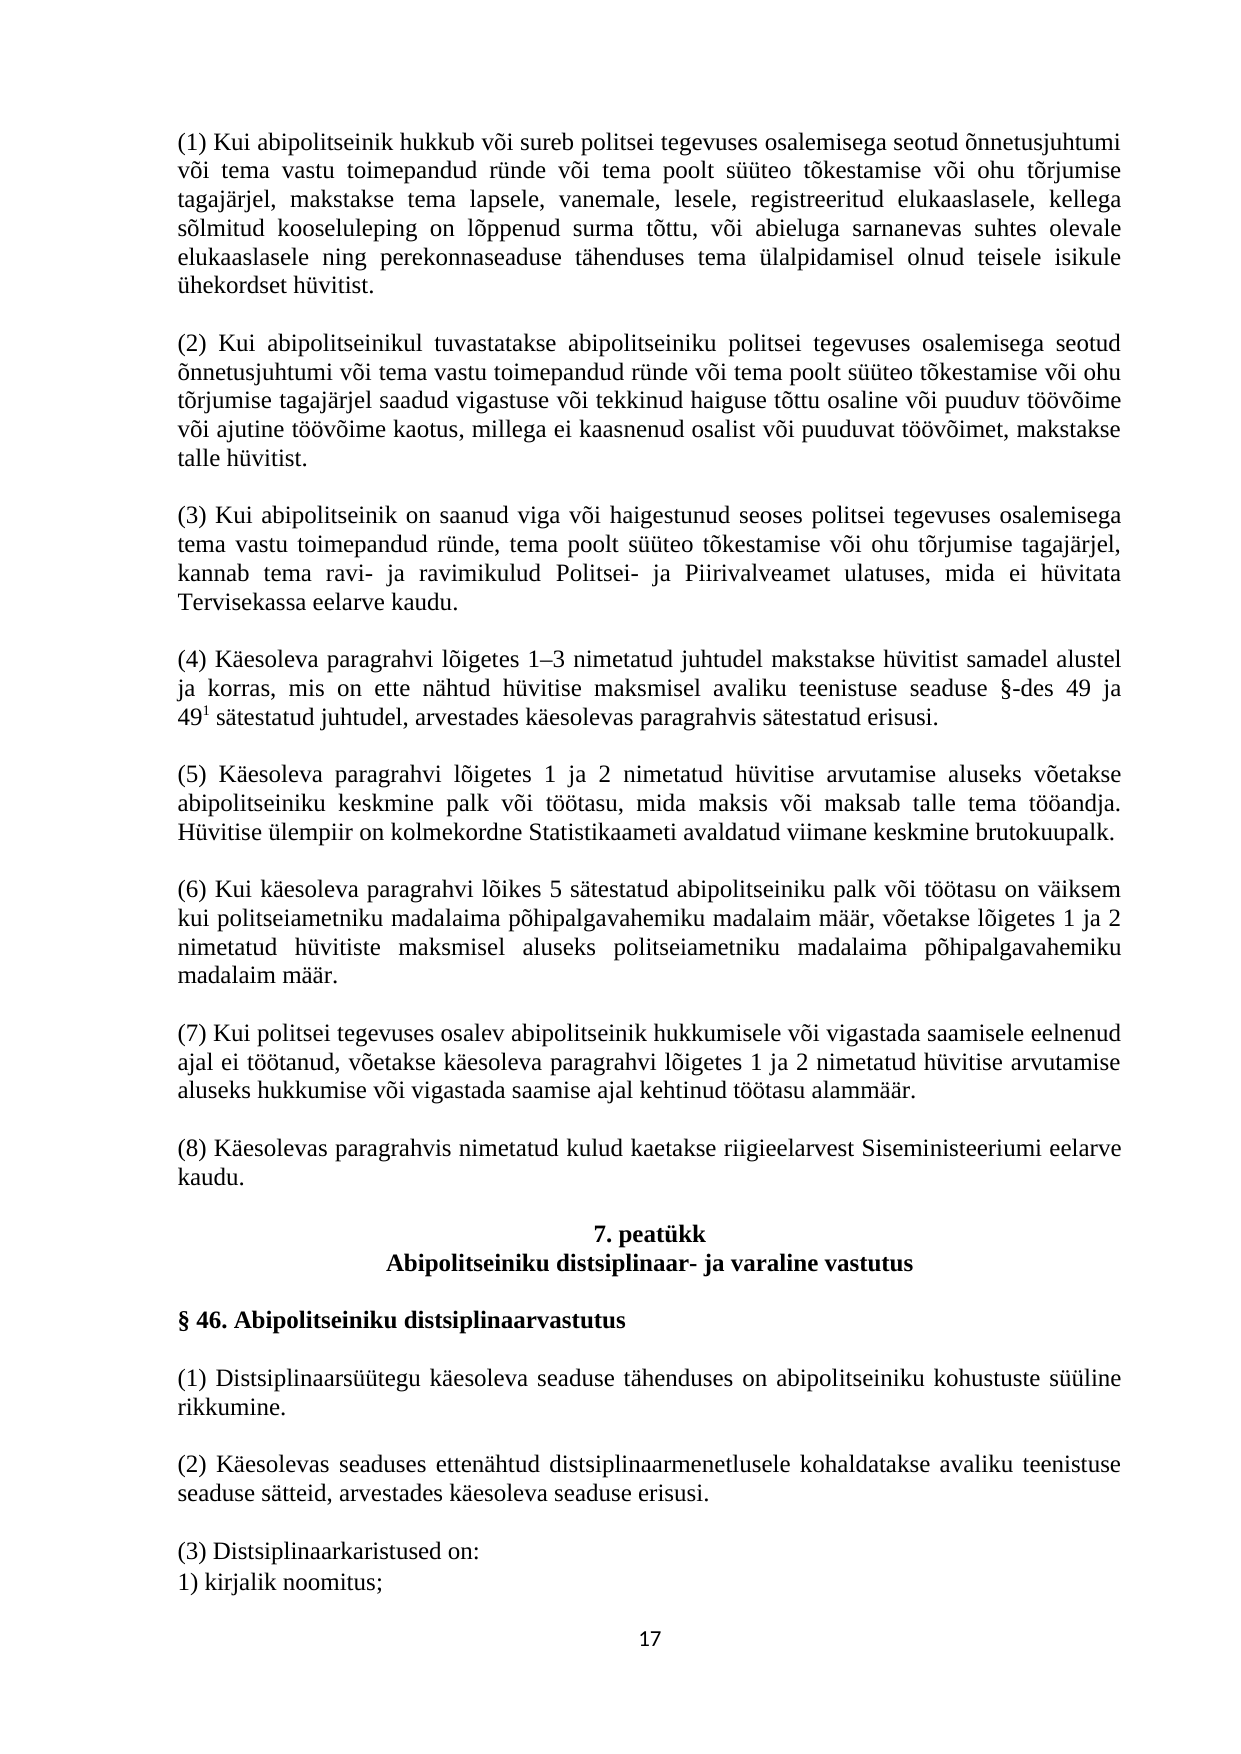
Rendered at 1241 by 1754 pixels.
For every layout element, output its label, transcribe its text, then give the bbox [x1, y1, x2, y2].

text Abipolitseiniku distsiplinaar- ja varaline vastutus [177, 1248, 1122, 1277]
text (3) Kui abipolitseinik on saanud viga või haigestunud seoses politsei tegevuses osalemisega tema vastu toimepandud ründe, tema poolt süüteo tõkestamise või ohu tõrjumise tagajärjel, kannab tema ravi- ja ravimikulud Politsei- ja Piirivalveamet ulatuses, mida ei hüvitata Tervisekassa eelarve kaudu. [177, 500, 1122, 615]
text (7) Kui politsei tegevuses osalev abipolitseinik hukkumisele või vigastada saamisele eelnenud ajal ei töötanud, võetakse käesoleva paragrahvi lõigetes 1 ja 2 nimetatud hüvitise arvutamise aluseks hukkumise või vigastada saamise ajal kehtinud töötasu alammäär. [177, 1018, 1122, 1104]
text (8) Käesolevas paragrahvis nimetatud kulud kaetakse riigieelarvest Siseministeeriumi eelarve kaudu. [177, 1133, 1122, 1190]
text (2) Käesolevas seaduses ettenähtud distsiplinaarmenetlusele kohaldatakse avaliku teenistuse seaduse sätteid, arvestades käesoleva seaduse erisusi. [177, 1449, 1122, 1507]
text (3) Distsiplinaarkaristused on: [177, 1536, 1122, 1565]
text § 46. Abipolitseiniku distsiplinaarvastutus [177, 1305, 1122, 1334]
text 1) kirjalik noomitus; [177, 1567, 1122, 1596]
text (6) Kui käesoleva paragrahvi lõikes 5 sätestatud abipolitseiniku palk või töötasu on väiksem kui politseiametniku madalaima põhipalgavahemiku madalaim määr, võetakse lõigetes 1 ja 2 nimetatud hüvitiste maksmisel aluseks politseiametniku madalaima põhipalgavahemiku madalaim määr. [177, 874, 1122, 989]
text (1) Kui abipolitseinik hukkub või sureb politsei tegevuses osalemisega seotud õnnetusjuhtumi või tema vastu toimepandud ründe või tema poolt süüteo tõkestamise või ohu tõrjumise tagajärjel, makstakse tema lapsele, vanemale, lesele, registreeritud elukaaslasele, kellega sõlmitud kooseluleping on lõppenud surma tõttu, või abieluga sarnanevas suhtes olevale elukaaslasele ning perekonnaseaduse tähenduses tema ülalpidamisel olnud teisele isikule ühekordset hüvitist. [177, 127, 1122, 299]
text (1) Distsiplinaarsüütegu käesoleva seaduse tähenduses on abipolitseiniku kohustuste süüline rikkumine. [177, 1363, 1122, 1420]
text (5) Käesoleva paragrahvi lõigetes 1 ja 2 nimetatud hüvitise arvutamise aluseks võetakse abipolitseiniku keskmine palk või töötasu, mida maksis või maksab talle tema tööandja. Hüvitise ülempiir on kolmekordne Statistikaameti avaldatud viimane keskmine brutokuupalk. [177, 759, 1122, 845]
text (4) Käesoleva paragrahvi lõigetes 1–3 nimetatud juhtudel makstakse hüvitist samadel alustel ja korras, mis on ette nähtud hüvitise maksmisel avaliku teenistuse seaduse §-des 49 ja 491 sätestatud juhtudel, arvestades käesolevas paragrahvis sätestatud erisusi. [177, 644, 1122, 730]
text 7. peatükk [177, 1219, 1122, 1248]
text (2) Kui abipolitseinikul tuvastatakse abipolitseiniku politsei tegevuses osalemisega seotud õnnetusjuhtumi või tema vastu toimepandud ründe või tema poolt süüteo tõkestamise või ohu tõrjumise tagajärjel saadud vigastuse või tekkinud haiguse tõttu osaline või puuduv töövõime või ajutine töövõime kaotus, millega ei kaasnenud osalist või puuduvat töövõimet, makstakse talle hüvitist. [177, 328, 1122, 472]
